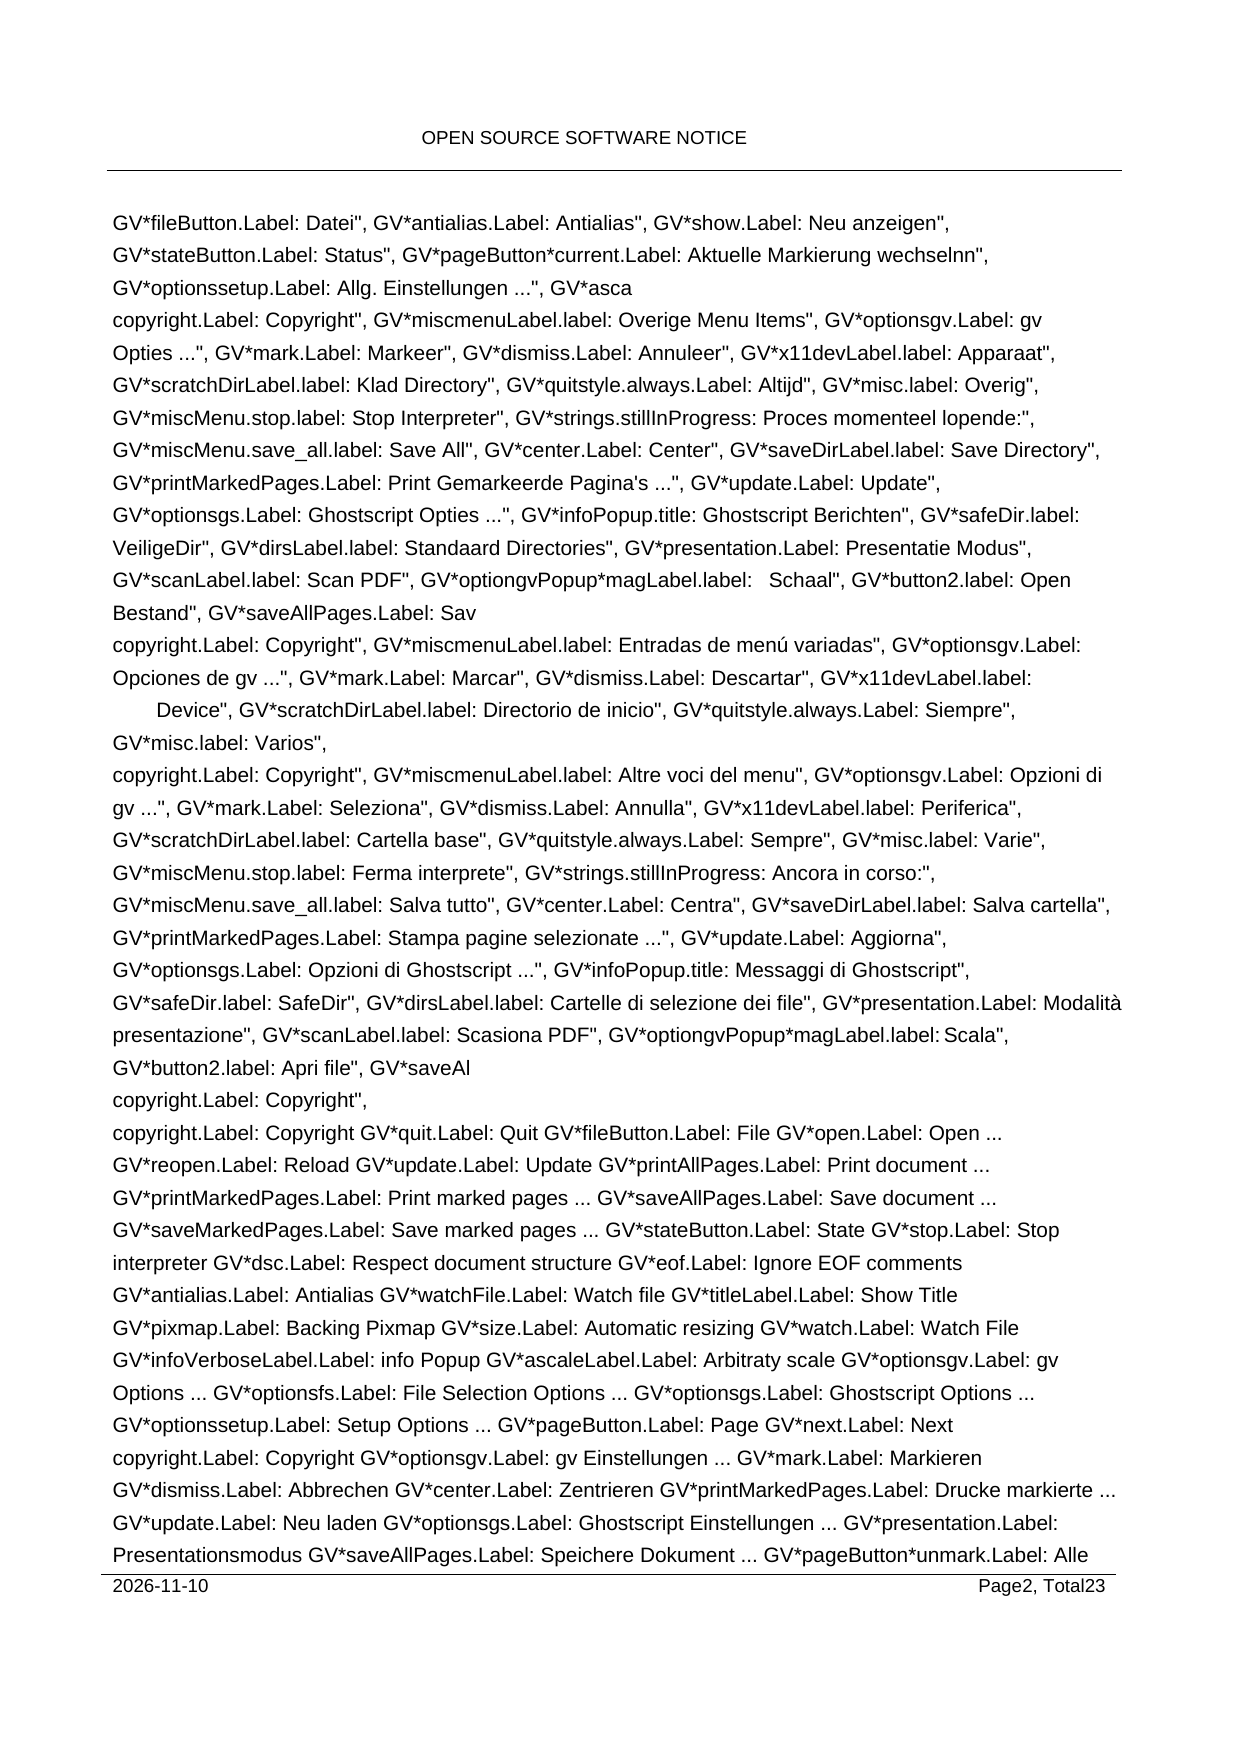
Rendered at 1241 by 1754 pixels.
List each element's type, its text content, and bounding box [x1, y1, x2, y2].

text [112, 1441, 1128, 1571]
text copyright.Label: Copyright", [112, 1084, 1128, 1116]
text copyright.Label: Copyright", GV*miscmenuLabel.label: Overige Menu Items", GV*optionsgv.Label: gv Opties ...", GV*mark.Label: Markeer", GV*dismiss.Label: Annuleer", GV*x11devLabel.label: Apparaat", GV*scratchDirLabel.label: Klad Directory", GV*quitstyle.always.Label: Altijd", GV*misc.label: Overig", GV*miscMenu.stop.label: Stop Interpreter", GV*strings.stillInProgress: Proces momenteel lopende:", GV*miscMenu.save_all.label: Save All", GV*center.Label: Center", GV*saveDirLabel.label: Save Directory", GV*printMarkedPages.Label: Print Gemarkeerde Pagina's ...", GV*update.Label: Update", GV*optionsgs.Label: Ghostscript Opties ...", GV*infoPopup.title: Ghostscript Berichten", GV*safeDir.label: VeiligeDir", GV*dirsLabel.label: Standaard Directories", GV*presentation.Label: Presentatie Modus", GV*scanLabel.label: Scan PDF", GV*optiongvPopup*magLabel.label: Schaal", GV*button2.label: Open Bestand", GV*saveAllPages.Label: Sav [112, 304, 1128, 629]
text copyright.Label: Copyright", GV*miscmenuLabel.label: Altre voci del menu", GV*optionsgv.Label: Opzioni di gv ...", GV*mark.Label: Seleziona", GV*dismiss.Label: Annulla", GV*x11devLabel.label: Periferica", GV*scratchDirLabel.label: Cartella base", GV*quitstyle.always.Label: Sempre", GV*misc.label: Varie", GV*miscMenu.stop.label: Ferma interprete", GV*strings.stillInProgress: Ancora in corso:", GV*miscMenu.save_all.label: Salva tutto", GV*center.Label: Centra", GV*saveDirLabel.label: Salva cartella", GV*printMarkedPages.Label: Stampa pagine selezionate ...", GV*update.Label: Aggiorna", GV*optionsgs.Label: Opzioni di Ghostscript ...", GV*infoPopup.title: Messaggi di Ghostscript", GV*safeDir.label: SafeDir", GV*dirsLabel.label: Cartelle di selezione dei file", GV*presentation.Label: Modalità presentazione", GV*scanLabel.label: Scasiona PDF", GV*optiongvPopup*magLabel.label: Scala", GV*button2.label: Apri file", GV*saveAl [112, 759, 1128, 1084]
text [112, 206, 1128, 304]
text copyright.Label: Copyright", GV*miscmenuLabel.label: Entradas de menú variadas", GV*optionsgv.Label: Opciones de gv ...", GV*mark.Label: Marcar", GV*dismiss.Label: Descartar", GV*x11devLabel.label: Device", GV*scratchDirLabel.label: Directorio de inicio", GV*quitstyle.always.Label: Siempre", GV*misc.label: Varios", [112, 629, 1128, 759]
text copyright.Label: Copyright GV*quit.Label: Quit GV*fileButton.Label: File GV*open.Label: Open ... GV*reopen.Label: Reload GV*update.Label: Update GV*printAllPages.Label: Print document ... GV*printMarkedPages.Label: Print marked pages ... GV*saveAllPages.Label: Save document ... GV*saveMarkedPages.Label: Save marked pages ... GV*stateButton.Label: State GV*stop.Label: Stop interpreter GV*dsc.Label: Respect document structure GV*eof.Label: Ignore EOF comments GV*antialias.Label: Antialias GV*watchFile.Label: Watch file GV*titleLabel.Label: Show Title GV*pixmap.Label: Backing Pixmap GV*size.Label: Automatic resizing GV*watch.Label: Watch File GV*infoVerboseLabel.Label: info Popup GV*ascaleLabel.Label: Arbitraty scale GV*optionsgv.Label: gv Options ... GV*optionsfs.Label: File Selection Options ... GV*optionsgs.Label: Ghostscript Options ... GV*optionssetup.Label: Setup Options ... GV*pageButton.Label: Page GV*next.Label: Next [112, 1116, 1128, 1441]
